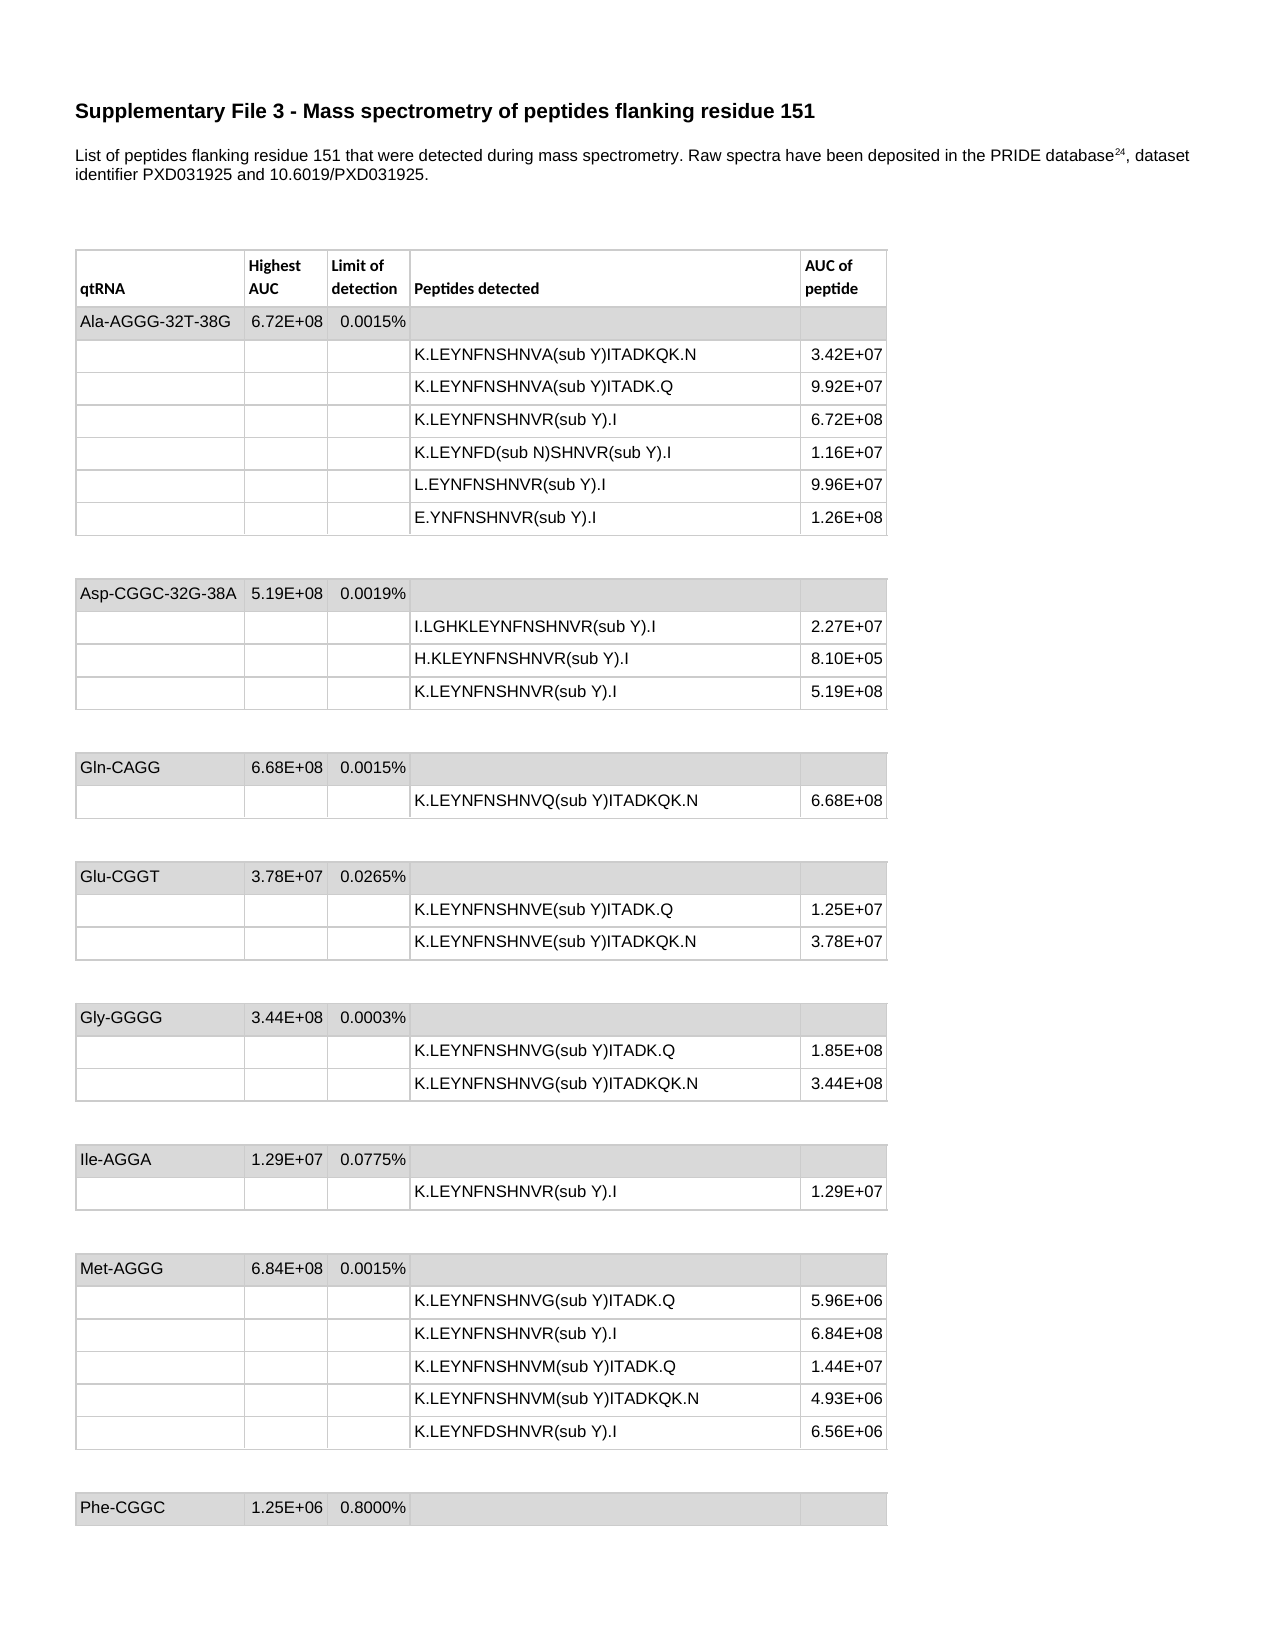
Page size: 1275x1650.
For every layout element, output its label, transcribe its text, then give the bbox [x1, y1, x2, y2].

table_header 3.78E+07 [245, 863, 327, 894]
table_cell [245, 1287, 327, 1318]
table_cell K.LEYNFNSHNVA(sub Y)ITADK.Q [411, 373, 800, 404]
table_cell [328, 438, 409, 469]
table_cell [77, 1037, 244, 1068]
table_header [801, 754, 886, 785]
table_header [411, 1494, 800, 1525]
table_header AUC of peptide [801, 251, 886, 306]
table_cell [328, 471, 409, 502]
table_cell K.LEYNFNSHNVQ(sub Y)ITADKQK.N [411, 786, 800, 817]
table_cell 6.68E+08 [801, 786, 886, 817]
table_header 0.0015% [328, 1255, 409, 1285]
table_cell [328, 895, 409, 926]
table_cell E.YNFNSHNVR(sub Y).I [411, 503, 800, 534]
table_cell [77, 1287, 244, 1318]
table_cell L.EYNFNSHNVR(sub Y).I [411, 471, 800, 502]
table_header [411, 863, 800, 894]
table_cell [245, 406, 327, 437]
table_cell [77, 1320, 244, 1351]
table_cell [328, 1037, 409, 1068]
table_cell [411, 308, 800, 339]
table_cell [245, 1178, 327, 1209]
table_cell [245, 1417, 327, 1448]
table_cell [328, 1178, 409, 1209]
table_cell [328, 612, 409, 643]
table_cell [245, 1037, 327, 1068]
table_cell [245, 1320, 327, 1351]
table_cell 5.19E+08 [801, 678, 886, 708]
table_cell [328, 341, 409, 371]
table_cell [245, 1069, 327, 1100]
table_header [801, 580, 886, 611]
table_cell [245, 1352, 327, 1383]
table_cell [77, 373, 244, 404]
table_cell 1.44E+07 [801, 1352, 886, 1383]
table_cell 5.96E+06 [801, 1287, 886, 1318]
table_cell [245, 678, 327, 708]
table_cell 6.72E+08 [801, 406, 886, 437]
table_header 5.19E+08 [245, 580, 327, 611]
table_cell [245, 612, 327, 643]
table_cell [245, 341, 327, 371]
table_header [411, 754, 800, 785]
table_header [411, 580, 800, 611]
table_cell [77, 645, 244, 676]
table_cell K.LEYNFNSHNVE(sub Y)ITADK.Q [411, 895, 800, 926]
table_header Asp-CGGC-32G-38A [77, 580, 244, 611]
table_cell [77, 1178, 244, 1209]
table_cell [77, 471, 244, 502]
table_header 6.84E+08 [245, 1255, 327, 1285]
table_cell [328, 1069, 409, 1100]
table_cell 3.44E+08 [801, 1069, 886, 1100]
table_cell [77, 895, 244, 926]
table_cell [77, 341, 244, 371]
table_cell I.LGHKLEYNFNSHNVR(sub Y).I [411, 612, 800, 643]
table_cell [77, 928, 244, 959]
table_header [801, 1494, 886, 1525]
table_cell [328, 786, 409, 817]
table_cell 1.26E+08 [801, 503, 886, 534]
table_header qtRNA [77, 251, 244, 306]
table_header [801, 1146, 886, 1177]
table_header 0.0015% [328, 754, 409, 785]
table_cell 1.16E+07 [801, 438, 886, 469]
table_header Limit of detection [328, 251, 409, 306]
table_cell K.LEYNFNSHNVG(sub Y)ITADKQK.N [411, 1069, 800, 1100]
table_header Highest AUC [245, 251, 327, 306]
table_cell [245, 438, 327, 469]
table_header 0.0775% [328, 1146, 409, 1177]
table_header Glu-CGGT [77, 863, 244, 894]
table_cell K.LEYNFNSHNVR(sub Y).I [411, 406, 800, 437]
table_cell [245, 645, 327, 676]
table_cell [77, 678, 244, 708]
table_cell 6.84E+08 [801, 1320, 886, 1351]
table_cell 8.10E+05 [801, 645, 886, 676]
text Supplementary File 3 - Mass spectrometry of peptides flanking residue 151 [75, 99, 1200, 123]
table_cell [328, 1352, 409, 1383]
table_header 0.0019% [328, 580, 409, 611]
table_header Gly-GGGG [77, 1004, 244, 1035]
table_header Met-AGGG [77, 1255, 244, 1285]
table_cell [328, 1320, 409, 1351]
table_cell K.LEYNFD(sub N)SHNVR(sub Y).I [411, 438, 800, 469]
table_header 1.29E+07 [245, 1146, 327, 1177]
table_header [411, 1004, 800, 1035]
table_cell K.LEYNFNSHNVA(sub Y)ITADKQK.N [411, 341, 800, 371]
table_header Ile-AGGA [77, 1146, 244, 1177]
table_header [801, 1255, 886, 1285]
table_header [801, 1004, 886, 1035]
table_cell 1.25E+07 [801, 895, 886, 926]
table_cell K.LEYNFNSHNVM(sub Y)ITADKQK.N [411, 1385, 800, 1416]
table_cell K.LEYNFNSHNVM(sub Y)ITADK.Q [411, 1352, 800, 1383]
table_header 0.8000% [328, 1494, 409, 1525]
table_cell K.LEYNFDSHNVR(sub Y).I [411, 1417, 800, 1448]
table_cell [77, 1069, 244, 1100]
table_cell [328, 406, 409, 437]
table_cell [328, 1385, 409, 1416]
table_header 0.0265% [328, 863, 409, 894]
table_cell Ala-AGGG-32T-38G [77, 308, 244, 339]
table_cell [245, 503, 327, 534]
table_header 1.25E+06 [245, 1494, 327, 1525]
table_cell 6.72E+08 [245, 308, 327, 339]
table_cell 2.27E+07 [801, 612, 886, 643]
table_cell K.LEYNFNSHNVR(sub Y).I [411, 1178, 800, 1209]
table_cell [77, 406, 244, 437]
table_cell K.LEYNFNSHNVE(sub Y)ITADKQK.N [411, 928, 800, 959]
table_cell 9.96E+07 [801, 471, 886, 502]
table_cell [328, 928, 409, 959]
table_header 0.0003% [328, 1004, 409, 1035]
table_cell [77, 1385, 244, 1416]
table_cell [245, 928, 327, 959]
table_header [411, 1255, 800, 1285]
table_cell 1.85E+08 [801, 1037, 886, 1068]
table_header Phe-CGGC [77, 1494, 244, 1525]
table_cell 6.56E+06 [801, 1417, 886, 1448]
table_cell [77, 503, 244, 534]
table_header Gln-CAGG [77, 754, 244, 785]
table_cell [245, 786, 327, 817]
table_cell [328, 373, 409, 404]
text List of peptides flanking residue 151 that were detected during mass spectrometry. Raw spectra have been deposited in the PRIDE database24, dataset identifier PXD031925 and 10.6019/PXD031925. [75, 146, 1200, 184]
table_cell [328, 503, 409, 534]
table_cell [77, 612, 244, 643]
table_cell 0.0015% [328, 308, 409, 339]
table_cell 4.93E+06 [801, 1385, 886, 1416]
table_cell H.KLEYNFNSHNVR(sub Y).I [411, 645, 800, 676]
table_cell [245, 1385, 327, 1416]
table_cell [77, 1417, 244, 1448]
table_header [801, 863, 886, 894]
table_header Peptides detected [411, 251, 800, 306]
table_cell K.LEYNFNSHNVR(sub Y).I [411, 1320, 800, 1351]
table_cell [245, 471, 327, 502]
table_header 3.44E+08 [245, 1004, 327, 1035]
table_cell [801, 308, 886, 339]
table_cell 1.29E+07 [801, 1178, 886, 1209]
table_header [411, 1146, 800, 1177]
table_cell [328, 678, 409, 708]
table_cell 9.92E+07 [801, 373, 886, 404]
table_cell [328, 645, 409, 676]
table_cell [77, 1352, 244, 1383]
table_cell [245, 895, 327, 926]
table_cell 3.42E+07 [801, 341, 886, 371]
table_cell 3.78E+07 [801, 928, 886, 959]
table_cell [328, 1417, 409, 1448]
table_cell [245, 373, 327, 404]
table_header 6.68E+08 [245, 754, 327, 785]
table_cell K.LEYNFNSHNVG(sub Y)ITADK.Q [411, 1037, 800, 1068]
table_cell K.LEYNFNSHNVR(sub Y).I [411, 678, 800, 708]
table_cell [77, 786, 244, 817]
table_cell [77, 438, 244, 469]
table_cell K.LEYNFNSHNVG(sub Y)ITADK.Q [411, 1287, 800, 1318]
table_cell [328, 1287, 409, 1318]
